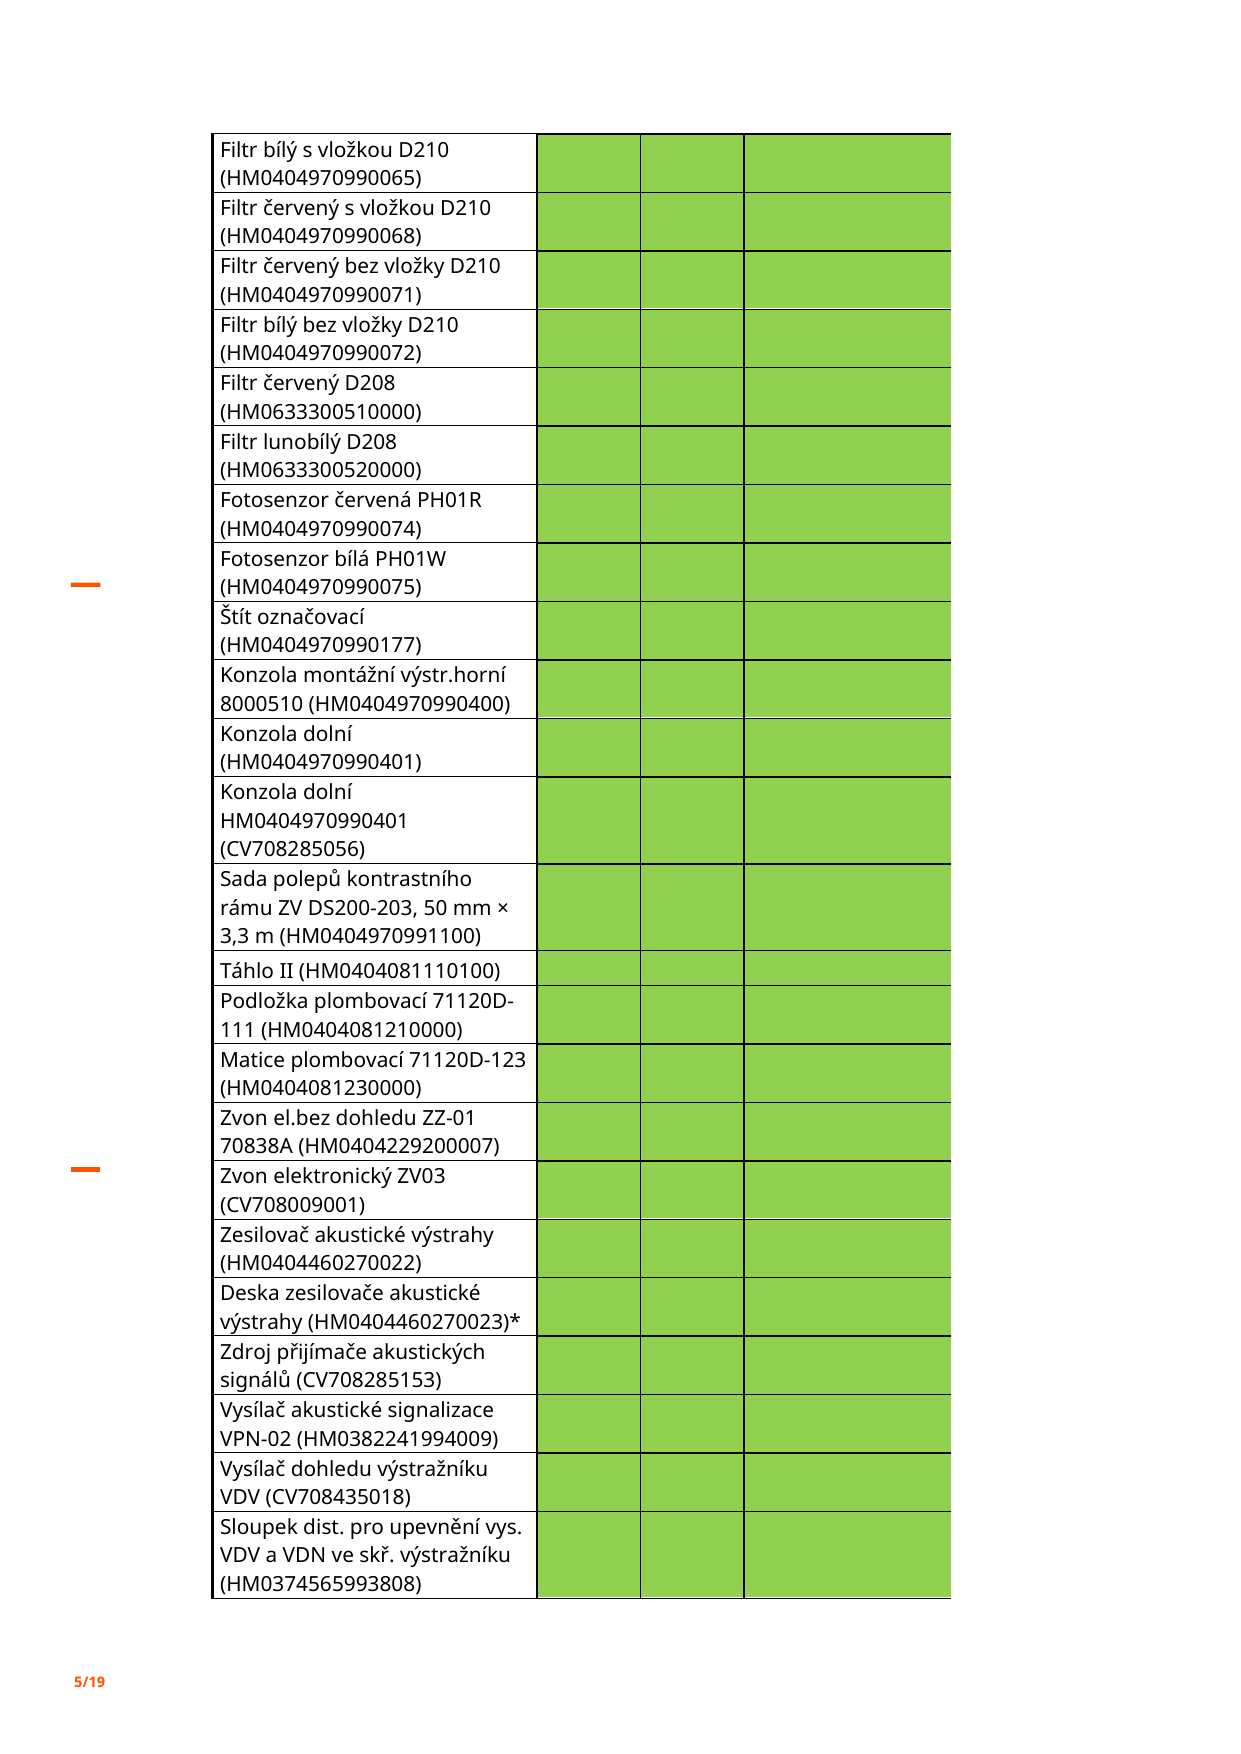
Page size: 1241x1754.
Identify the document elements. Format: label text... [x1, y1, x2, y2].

table_cell [745, 986, 951, 1043]
table_cell [745, 485, 951, 542]
table_cell [745, 135, 951, 192]
table_cell [538, 602, 640, 659]
table_cell Sada polepů kontrastního rámu ZV DS200-203, 50 mm × 3,3 m (HM0404970991100) [214, 864, 536, 950]
table_cell [745, 602, 951, 659]
table_cell [641, 1162, 743, 1218]
table_cell [641, 544, 743, 601]
table_cell Filtr červený s vložkou D210 (HM0404970990068) [214, 193, 536, 250]
table_cell Konzola montážní výstr.horní 8000510 (HM0404970990400) [214, 660, 536, 717]
table_cell [538, 193, 640, 250]
table_cell [641, 1045, 743, 1102]
table_cell [745, 310, 951, 367]
table_cell Filtr červený D208 (HM0633300510000) [214, 368, 536, 425]
table_cell [538, 1512, 640, 1597]
table_cell [745, 951, 951, 985]
table_cell [641, 986, 743, 1043]
table_cell Filtr lunobílý D208 (HM0633300520000) [214, 426, 536, 484]
table_cell [538, 865, 640, 950]
table_cell [745, 1278, 951, 1335]
table_cell [641, 135, 743, 192]
table_cell [641, 252, 743, 308]
table_cell [745, 1512, 951, 1597]
table_cell [538, 1162, 640, 1218]
table_cell [745, 252, 951, 308]
table_cell [641, 951, 743, 985]
table_cell Zdroj přijímače akustických signálů (CV708285153) [214, 1336, 536, 1394]
table_cell [745, 1162, 951, 1218]
table_cell Filtr bílý bez vložky D210 (HM0404970990072) [214, 310, 536, 367]
table_cell [538, 661, 640, 717]
table_cell [641, 1512, 743, 1597]
table_cell [641, 1395, 743, 1452]
table_cell Matice plombovací 71120D-123 (HM0404081230000) [214, 1044, 536, 1102]
table_cell [538, 135, 640, 192]
table_cell [745, 1337, 951, 1394]
table_cell [745, 1395, 951, 1452]
table_cell [538, 1337, 640, 1394]
table_cell [538, 544, 640, 601]
table_cell Táhlo II (HM0404081110100) [214, 951, 536, 985]
table_cell [538, 951, 640, 985]
table_cell [745, 719, 951, 776]
table_cell [538, 1103, 640, 1160]
table_cell Filtr červený bez vložky D210 (HM0404970990071) [214, 251, 536, 308]
table_cell [745, 865, 951, 950]
table_cell [538, 719, 640, 776]
table_cell [641, 368, 743, 425]
table_cell [538, 778, 640, 863]
table_cell [538, 1278, 640, 1335]
table_cell [641, 310, 743, 367]
table_cell [538, 427, 640, 484]
table_cell [641, 427, 743, 484]
table_cell [641, 1220, 743, 1277]
table_cell Zesilovač akustické výstrahy (HM0404460270022) [214, 1220, 536, 1277]
table_cell [538, 1454, 640, 1511]
table_cell Konzola dolní (HM0404970990401) [214, 719, 536, 776]
table_cell Vysílač dohledu výstražníku VDV (CV708435018) [214, 1453, 536, 1511]
table_cell [641, 485, 743, 542]
table_cell Podložka plombovací 71120D-111 (HM0404081210000) [214, 986, 536, 1043]
table_cell Vysílač akustické signalizace VPN-02 (HM0382241994009) [214, 1395, 536, 1452]
table_cell [745, 193, 951, 250]
table_cell Konzola dolní HM0404970990401 (CV708285056) [214, 777, 536, 863]
table_cell [538, 310, 640, 367]
table_cell [745, 661, 951, 717]
table_cell [745, 368, 951, 425]
table_cell Fotosenzor bílá PH01W (HM0404970990075) [214, 543, 536, 601]
table_cell [538, 485, 640, 542]
table_cell [745, 1454, 951, 1511]
table_cell [538, 1395, 640, 1452]
table_cell [745, 1045, 951, 1102]
table_cell [538, 1045, 640, 1102]
table_cell [745, 427, 951, 484]
table_cell Štít označovací (HM0404970990177) [214, 602, 536, 659]
table_cell [641, 865, 743, 950]
table_cell [745, 1220, 951, 1277]
table_cell [641, 1337, 743, 1394]
table_cell [745, 1103, 951, 1160]
table_cell [641, 778, 743, 863]
table_cell [641, 1454, 743, 1511]
table_cell [641, 661, 743, 717]
table_cell [641, 193, 743, 250]
table_cell [538, 368, 640, 425]
table_cell Sloupek dist. pro upevnění vys. VDV a VDN ve skř. výstražníku (HM0374565993808) [214, 1512, 536, 1597]
table_cell [538, 252, 640, 308]
table_cell [641, 1103, 743, 1160]
table_cell [641, 1278, 743, 1335]
table_cell [745, 544, 951, 601]
table_cell [641, 602, 743, 659]
table_cell Zvon el.bez dohledu ZZ-01 70838A (HM0404229200007) [214, 1103, 536, 1160]
table_cell Deska zesilovače akustické výstrahy (HM0404460270023)* [214, 1278, 536, 1335]
table_cell [538, 1220, 640, 1277]
table_cell Fotosenzor červená PH01R (HM0404970990074) [214, 485, 536, 542]
table_cell [538, 986, 640, 1043]
table_cell [641, 719, 743, 776]
table_cell Zvon elektronický ZV03 (CV708009001) [214, 1161, 536, 1218]
table_cell Filtr bílý s vložkou D210 (HM0404970990065) [214, 134, 536, 192]
table_cell [745, 778, 951, 863]
